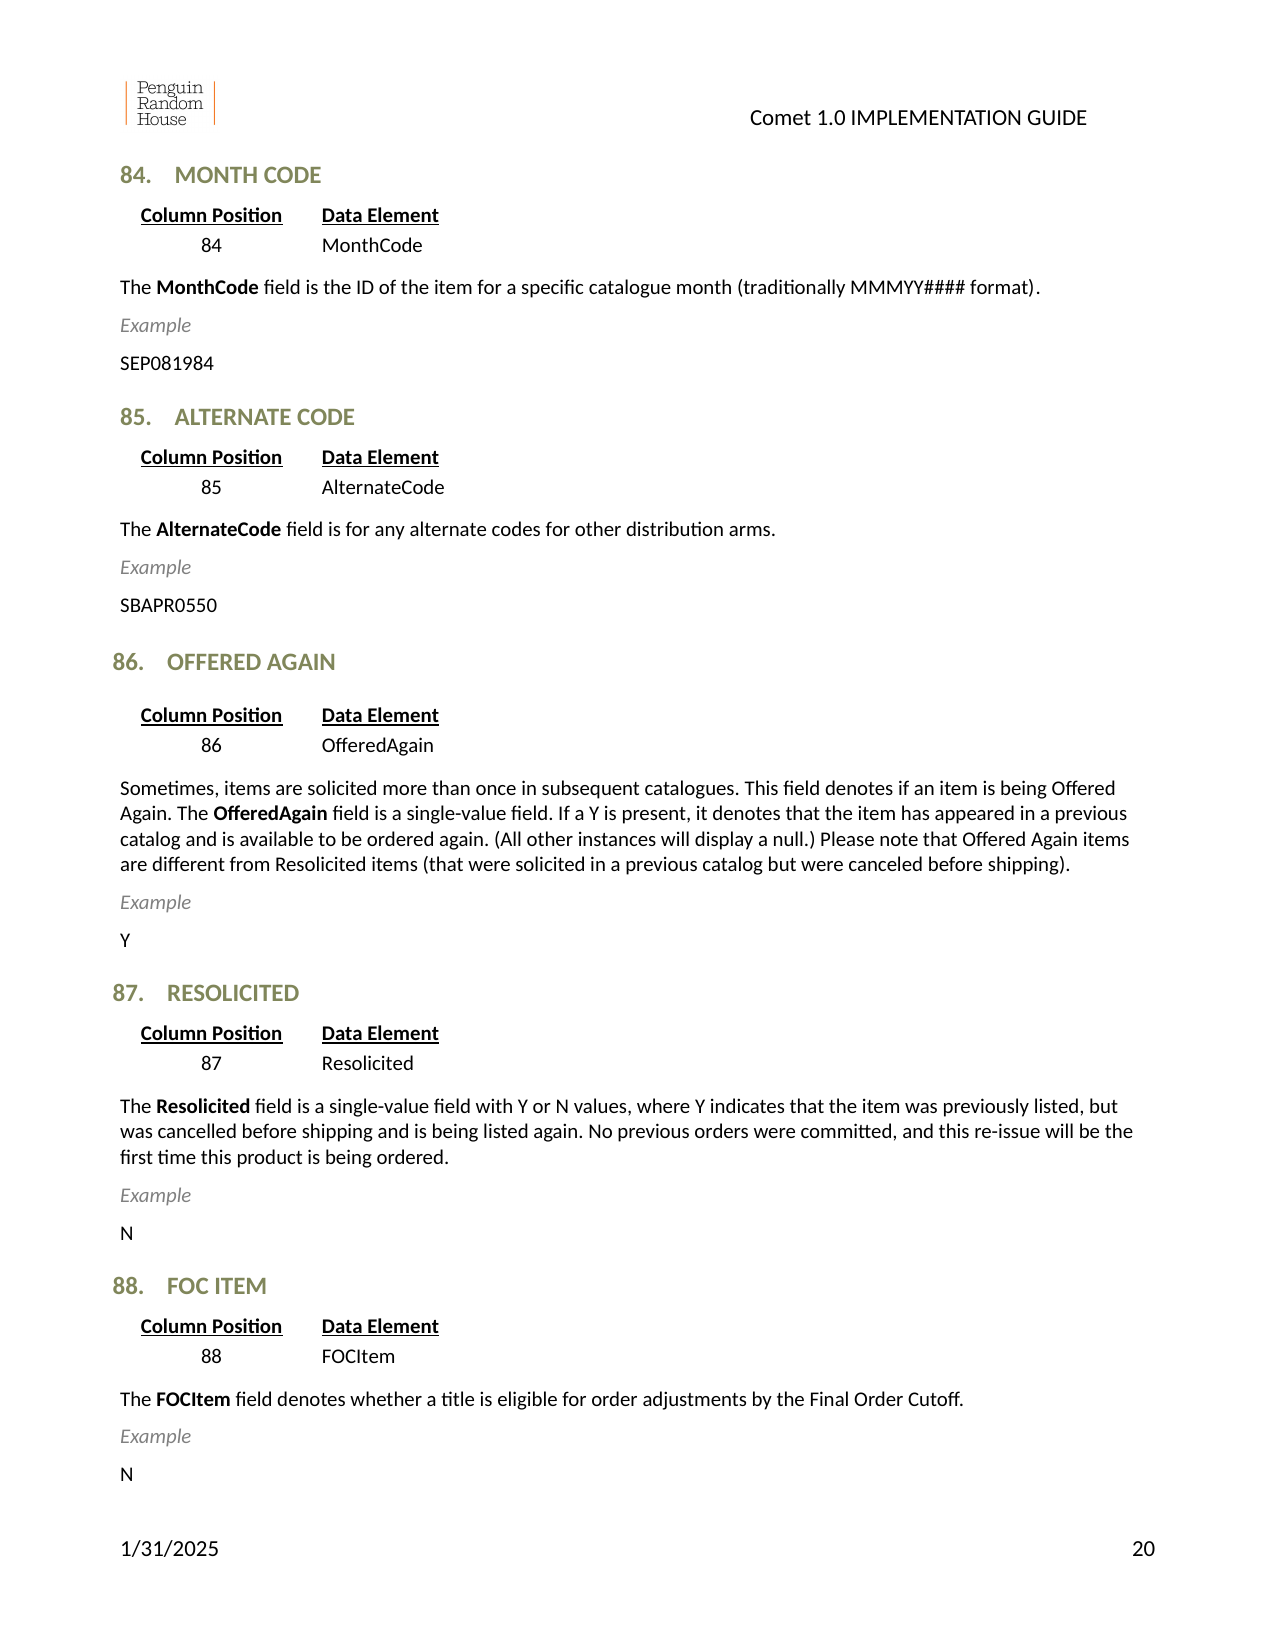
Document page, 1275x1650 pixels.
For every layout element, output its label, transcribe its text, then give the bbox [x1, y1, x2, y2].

table_cell Resolicited [310, 1051, 669, 1081]
table_header Data Element [310, 703, 669, 733]
subtitle 86. Offered Again [112, 646, 1162, 676]
subtitle Example [120, 312, 1155, 338]
text SEP081984 [120, 350, 1155, 376]
table_header Data Element [310, 1313, 669, 1343]
table_header Column Position [113, 1313, 310, 1343]
table_cell 85 [113, 474, 310, 504]
table_header Data Element [310, 444, 669, 474]
table_cell MonthCode [310, 232, 669, 262]
table_cell 84 [113, 232, 310, 262]
text The AlternateCode field is for any alternate codes for other distribution arms. [120, 516, 1155, 542]
text N [120, 1220, 1155, 1245]
text N [120, 1462, 1155, 1487]
table_header Data Element [310, 1021, 669, 1051]
subtitle Example [120, 889, 1155, 915]
table_header Column Position [113, 444, 310, 474]
table_cell 87 [113, 1051, 310, 1081]
table_header Column Position [113, 703, 310, 733]
table_cell 86 [113, 733, 310, 763]
text The MonthCode field is the ID of the item for a specific catalogue month (traditionally MMMYY#### format). [120, 274, 1155, 300]
text The FOCItem field denotes whether a title is eligible for order adjustments by the Final Order Cutoff. [120, 1386, 1155, 1411]
subtitle 85. Alternate Code [120, 401, 1155, 431]
subtitle Example [120, 1424, 1155, 1449]
text The Resolicited field is a single-value field with Y or N values, where Y indicates that the item was previously listed, but was cancelled before shipping and is being listed again. No previous orders were committed, and this re-issue will be the first time this product is being ordered. [120, 1093, 1155, 1169]
table_header Data Element [310, 202, 669, 232]
table_header Column Position [113, 202, 310, 232]
subtitle 84. Month Code [120, 159, 1155, 189]
subtitle 87. Resolicited [112, 978, 1155, 1008]
picture [120, 75, 221, 133]
subtitle Example [120, 554, 1155, 580]
table_cell OfferedAgain [310, 733, 669, 763]
table_cell 88 [113, 1343, 310, 1373]
table_cell FOCItem [310, 1343, 669, 1373]
subtitle Example [120, 1182, 1155, 1207]
table_header Column Position [113, 1021, 310, 1051]
text Sometimes, items are solicited more than once in subsequent catalogues. This field denotes if an item is being Offered Again. The OfferedAgain field is a single-value field. If a Y is present, it denotes that the item has appeared in a previous catalog and is available to be ordered again. (All other instances will display a null.) Please note that Offered Again items are different from Resolicited items (that were solicited in a previous catalog but were canceled before shipping). [120, 775, 1155, 877]
text SBAPR0550 [120, 592, 1155, 646]
table_cell AlternateCode [310, 474, 669, 504]
text Y [120, 927, 1155, 953]
subtitle 88. FOC Item [112, 1270, 1155, 1301]
